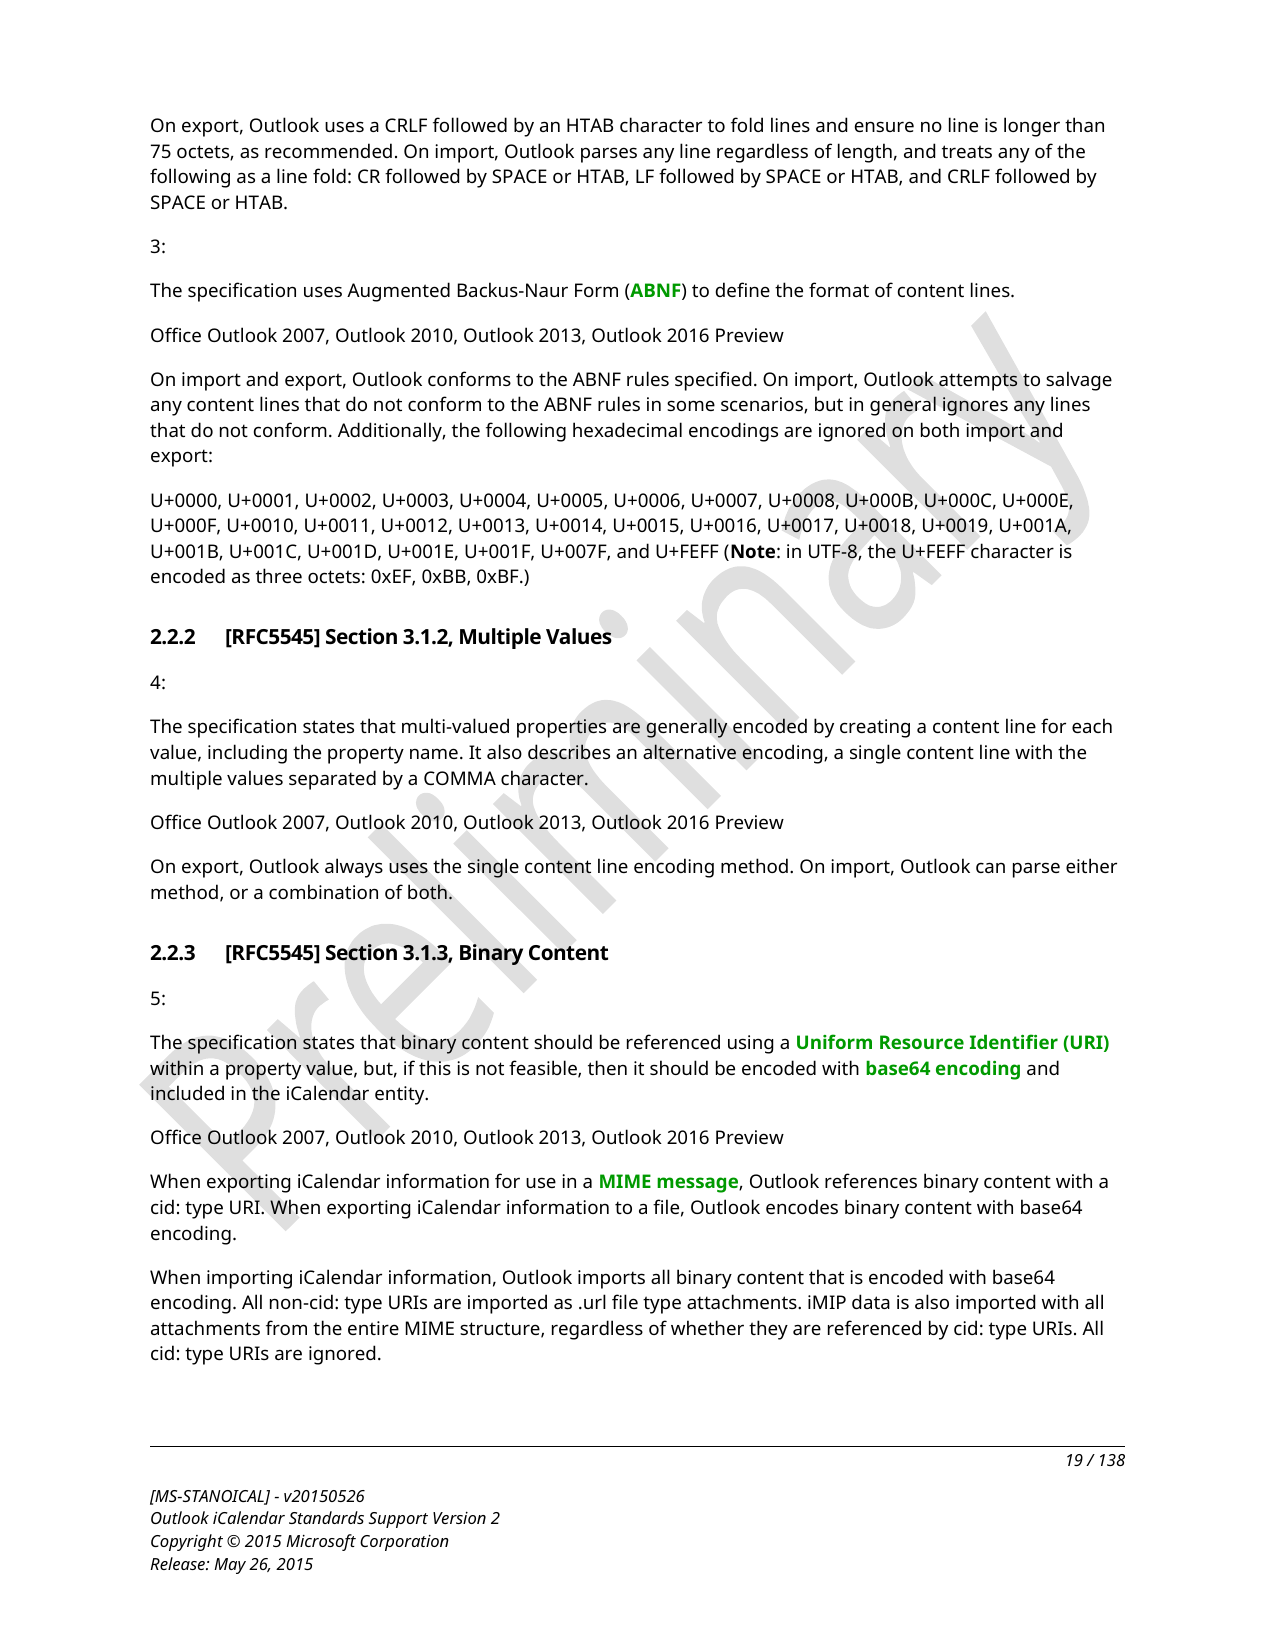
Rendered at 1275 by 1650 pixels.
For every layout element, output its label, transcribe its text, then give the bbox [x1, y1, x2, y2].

text Office Outlook 2007, Outlook 2010, Outlook 2013, Outlook 2016 Preview [150, 322, 1125, 347]
text V0003: [150, 233, 1125, 259]
text Office Outlook 2007, Outlook 2010, Outlook 2013, Outlook 2016 Preview [150, 809, 1125, 835]
text Office Outlook 2007, Outlook 2010, Outlook 2013, Outlook 2016 Preview [150, 1124, 1125, 1150]
text When exporting iCalendar information for use in a MIME message, Outlook references binary content with a cid: type URI. When exporting iCalendar information to a file, Outlook encodes binary content with base64 encoding. [150, 1169, 1125, 1245]
text The specification states that multi-valued properties are generally encoded by creating a content line for each value, including the property name. It also describes an alternative encoding, a single content line with the multiple values separated by a COMMA character. [150, 714, 1125, 790]
text V0004: [150, 669, 1125, 695]
text The specification states that binary content should be referenced using a Uniform Resource Identifier (URI) within a property value, but, if this is not feasible, then it should be encoded with base64 encoding and included in the iCalendar entity. [150, 1029, 1125, 1106]
text On export, Outlook always uses the single content line encoding method. On import, Outlook can parse either method, or a combination of both. [150, 853, 1125, 904]
text U+0000, U+0001, U+0002, U+0003, U+0004, U+0005, U+0006, U+0007, U+0008, U+000B, U+000C, U+000E, U+000F, U+0010, U+0011, U+0012, U+0013, U+0014, U+0015, U+0016, U+0017, U+0018, U+0019, U+001A, U+001B, U+001C, U+001D, U+001E, U+001F, U+007F, and U+FEFF (Note: in UTF-8, the U+FEFF character is encoded as three octets: 0xEF, 0xBB, 0xBF.) [150, 487, 1125, 589]
text On export, Outlook uses a CRLF followed by an HTAB character to fold lines and ensure no line is longer than 75 octets, as recommended. On import, Outlook parses any line regardless of length, and treats any of the following as a line fold: CR followed by SPACE or HTAB, LF followed by SPACE or HTAB, and CRLF followed by SPACE or HTAB. [150, 112, 1125, 214]
subtitle [RFC5545] Section 3.1.2, Multiple Values [150, 622, 1125, 651]
text On import and export, Outlook conforms to the ABNF rules specified. On import, Outlook attempts to salvage any content lines that do not conform to the ABNF rules in some scenarios, but in general ignores any lines that do not conform. Additionally, the following hexadecimal encodings are ignored on both import and export: [150, 366, 1125, 468]
text The specification uses Augmented Backus-Naur Form (ABNF) to define the format of content lines. [150, 278, 1125, 303]
text When importing iCalendar information, Outlook imports all binary content that is encoded with base64 encoding. All non-cid: type URIs are imported as .url file type attachments. iMIP data is also imported with all attachments from the entire MIME structure, regardless of whether they are referenced by cid: type URIs. All cid: type URIs are ignored. [150, 1264, 1125, 1366]
subtitle [RFC5545] Section 3.1.3, Binary Content [150, 938, 1125, 966]
text V0005: [150, 985, 1125, 1011]
